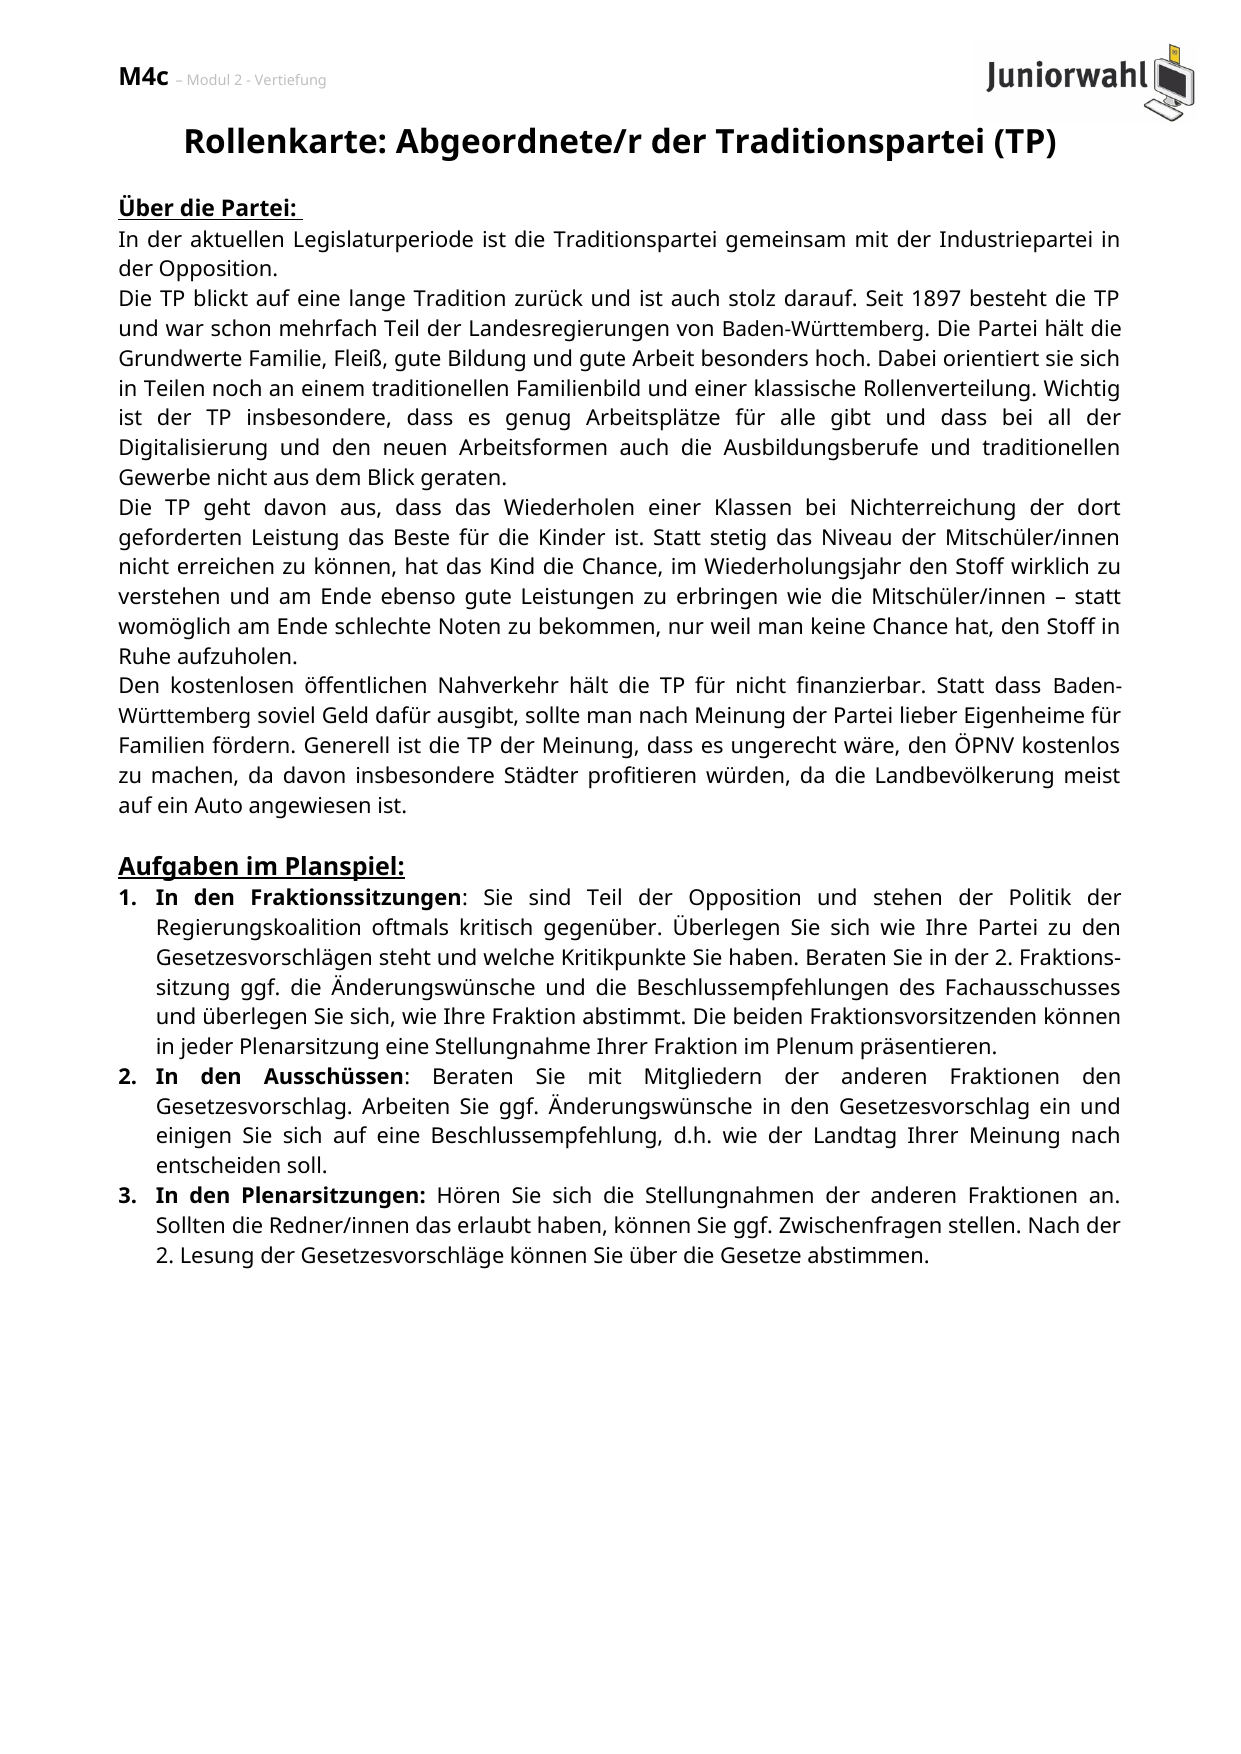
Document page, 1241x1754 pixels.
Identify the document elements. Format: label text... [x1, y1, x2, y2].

list In den Fraktionssitzungen: Sie sind Teil der Opposition und stehen der Politik der Regierungskoalition oftmals kritisch gegenüber. Überlegen Sie sich wie Ihre Partei zu den Gesetzesvorschlägen steht und welche Kritikpunkte Sie haben. Beraten Sie in der 2. Fraktions-sitzung ggf. die Änderungswünsche und die Beschlussempfehlungen des Fachausschusses und überlegen Sie sich, wie Ihre Fraktion abstimmt. Die beiden Fraktionsvorsitzenden können in jeder Plenarsitzung eine Stellungnahme Ihrer Fraktion im Plenum präsentieren. [118, 882, 1122, 1061]
picture [973, 41, 1198, 124]
text Aufgaben im Planspiel: [118, 848, 1122, 882]
list In den Plenarsitzungen: Hören Sie sich die Stellungnahmen der anderen Fraktionen an. Sollten die Redner/innen das erlaubt haben, können Sie ggf. Zwischenfragen stellen. Nach der 2. Lesung der Gesetzesvorschläge können Sie über die Gesetze abstimmen. [118, 1180, 1122, 1269]
text In der aktuellen Legislaturperiode ist die Traditionspartei gemeinsam mit der Industriepartei in der Opposition. [118, 223, 1122, 283]
list In den Ausschüssen: Beraten Sie mit Mitgliedern der anderen Fraktionen den Gesetzesvorschlag. Arbeiten Sie ggf. Änderungswünsche in den Gesetzesvorschlag ein und einigen Sie sich auf eine Beschlussempfehlung, d.h. wie der Landtag Ihrer Meinung nach entscheiden soll. [118, 1061, 1122, 1180]
text Den kostenlosen öffentlichen Nahverkehr hält die TP für nicht finanzierbar. Statt dass Baden-Württemberg soviel Geld dafür ausgibt, sollte man nach Meinung der Partei lieber Eigenheime für Familien fördern. Generell ist die TP der Meinung, dass es ungerecht wäre, den ÖPNV kostenlos zu machen, da davon insbesondere Städter profitieren würden, da die Landbevölkerung meist auf ein Auto angewiesen ist. [118, 670, 1122, 819]
text Über die Partei: [118, 192, 1122, 223]
text Rollenkarte: Abgeordnete/r der Traditionspartei (TP) [118, 118, 1122, 163]
text Die TP blickt auf eine lange Tradition zurück und ist auch stolz darauf. Seit 1897 besteht die TP und war schon mehrfach Teil der Landesregierungen von Baden-Württemberg. Die Partei hält die Grundwerte Familie, Fleiß, gute Bildung und gute Arbeit besonders hoch. Dabei orientiert sie sich in Teilen noch an einem traditionellen Familienbild und einer klassische Rollenverteilung. Wichtig ist der TP insbesondere, dass es genug Arbeitsplätze für alle gibt und dass bei all der Digitalisierung und den neuen Arbeitsformen auch die Ausbildungsberufe und traditionellen Gewerbe nicht aus dem Blick geraten. [118, 283, 1122, 492]
text Die TP geht davon aus, dass das Wiederholen einer Klassen bei Nichterreichung der dort geforderten Leistung das Beste für die Kinder ist. Statt stetig das Niveau der Mitschüler/innen nicht erreichen zu können, hat das Kind die Chance, im Wiederholungsjahr den Stoff wirklich zu verstehen und am Ende ebenso gute Leistungen zu erbringen wie die Mitschüler/innen – statt womöglich am Ende schlechte Noten zu bekommen, nur weil man keine Chance hat, den Stoff in Ruhe aufzuholen. [118, 492, 1122, 670]
